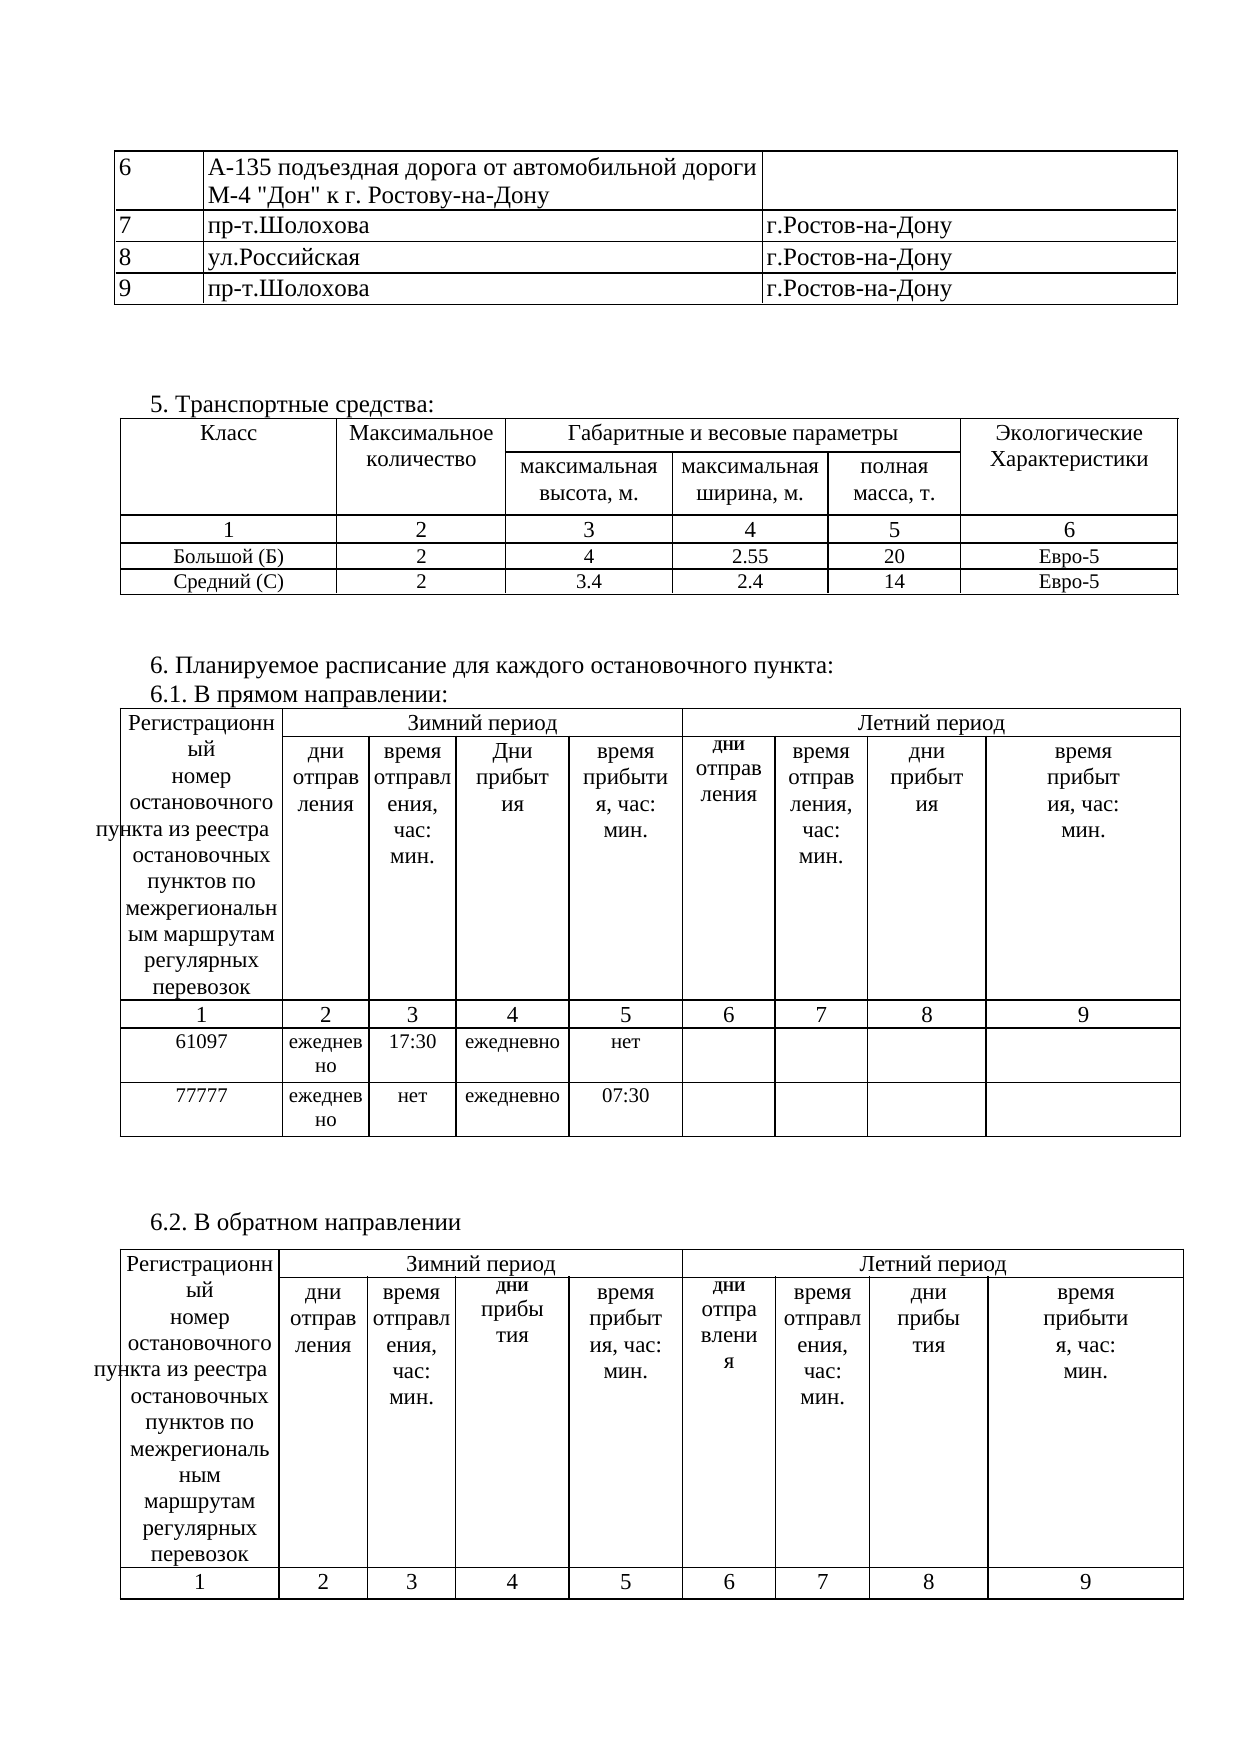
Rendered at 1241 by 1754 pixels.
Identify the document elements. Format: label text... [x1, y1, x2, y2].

table_cell Евро-5 [961, 570, 1177, 593]
table_cell 2 [337, 516, 505, 542]
table_cell 9 [989, 1568, 1183, 1598]
table_cell дни отправ ления [283, 737, 368, 999]
table_cell 2.55 [673, 544, 827, 568]
table_cell [683, 1083, 774, 1136]
table_cell 2 [337, 570, 505, 593]
table_cell пр-т.Шолохова [204, 211, 762, 241]
table_cell [763, 152, 1177, 209]
table_cell 5 [570, 1001, 682, 1027]
table_cell ДНИ прибы тия [456, 1278, 568, 1566]
table_cell 8 [868, 1001, 985, 1027]
table_cell Дни прибыт ия [457, 737, 568, 999]
table_cell г.Ростов-на-Дону [763, 209, 1177, 241]
table_cell 3 [506, 516, 672, 542]
table_cell 8 [870, 1568, 987, 1598]
text 6.1. В прямом направлении: [150, 679, 1090, 708]
table_cell 2 [337, 544, 505, 568]
table_cell 7 [776, 1568, 869, 1598]
table_header Максимальное количество [337, 419, 505, 514]
table_cell [868, 1029, 985, 1081]
text 6. Планируемое расписание для каждого остановочного пункта: [150, 650, 1090, 679]
table_cell Евро-5 [961, 544, 1177, 568]
table_cell [776, 1083, 867, 1136]
table_cell время отправл ения, час: мин. [368, 1278, 455, 1566]
table_cell 1 [121, 1001, 282, 1027]
table_cell [987, 1083, 1180, 1136]
table_cell время прибыт ия, час: мин. [987, 737, 1180, 999]
table_cell 17:30 [370, 1029, 455, 1081]
table_cell ежедневно [283, 1083, 368, 1136]
table_cell 5 [829, 516, 960, 542]
table_cell 7 [115, 210, 203, 241]
table_cell 9 [987, 1001, 1180, 1027]
table_header Габаритные и весовые параметры [506, 419, 960, 451]
table_cell 9 [115, 273, 203, 303]
table_header Регистрационный номер остановочного пункта из реестра остановочных пунктов по межрегиональным маршрутам регулярных перевозок [121, 709, 282, 999]
table_header Зимний период [280, 1250, 682, 1276]
text 6.2. В обратном направлении [150, 1207, 1090, 1236]
table_cell ежедневно [457, 1029, 568, 1081]
table_cell время прибыти я, час: мин. [570, 737, 682, 999]
table_cell [987, 1029, 1180, 1081]
table_cell пр-т.Шолохова [204, 274, 762, 303]
table_cell 07:30 [570, 1083, 682, 1136]
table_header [121, 1250, 278, 1566]
table_cell дни отправ ления [280, 1278, 367, 1566]
table_cell нет [570, 1029, 682, 1081]
table_cell дни прибыт ия [868, 737, 985, 999]
table_cell 8 [115, 242, 203, 272]
table_cell время прибыт ия, час: мин. [570, 1278, 682, 1566]
table_cell 4 [457, 1001, 568, 1027]
table_cell время отправ ления, час: мин. [776, 737, 867, 999]
table_cell А-135 подъездная дорога от автомобильной дороги М-4 "Дон" к г. Ростову-на-Дону [204, 152, 762, 209]
table_cell 4 [506, 544, 672, 568]
table_cell полная масса, т. [829, 453, 960, 514]
table_cell [683, 1029, 774, 1081]
table_cell 4 [456, 1568, 568, 1598]
table_cell ежедневно [283, 1029, 368, 1081]
table_cell 6 [683, 1568, 775, 1598]
table_cell ежедневно [457, 1083, 568, 1136]
table_header Экологические Характеристики [961, 419, 1177, 514]
table_cell 6 [115, 152, 203, 209]
table_header Класс [121, 419, 336, 514]
table_cell [776, 1029, 867, 1081]
table_cell время прибыти я, час: мин. [989, 1278, 1183, 1566]
table_cell 1 [121, 1568, 278, 1598]
table_cell 6 [961, 516, 1177, 542]
table_cell 1 [121, 516, 336, 542]
table_cell время отправл ения, час: мин. [370, 737, 455, 999]
table_cell 61097 [121, 1029, 282, 1081]
table_cell ДНИ отпра влени я [683, 1278, 775, 1566]
table_cell дни прибы тия [870, 1278, 987, 1566]
table_cell г.Ростов-на-Дону [763, 241, 1177, 272]
text 5. Транспортные средства: [150, 389, 1090, 418]
table_cell 6 [683, 1001, 774, 1027]
table_cell нет [370, 1083, 455, 1136]
table_cell время отправл ения, час: мин. [776, 1278, 869, 1566]
table_header Зимний период [283, 709, 682, 736]
table_cell Большой (Б) [121, 544, 336, 568]
table_cell 3.4 [506, 570, 672, 593]
table_cell ул.Российская [204, 242, 762, 272]
table_cell 3 [370, 1001, 455, 1027]
table_header Летний период [683, 1250, 1183, 1276]
table_cell 14 [829, 570, 960, 593]
table_cell 5 [570, 1568, 682, 1598]
table_cell максимальная ширина, м. [673, 453, 827, 514]
table_header Летний период [683, 709, 1180, 736]
table_cell 3 [368, 1568, 455, 1598]
table_cell 20 [829, 544, 960, 568]
table_cell 2 [283, 1001, 368, 1027]
table_cell [868, 1083, 985, 1136]
table_cell ДНИ отправ ления [683, 737, 774, 999]
table_cell 4 [673, 516, 827, 542]
table_cell Средний (С) [121, 570, 336, 593]
table_cell г.Ростов-на-Дону [763, 272, 1177, 303]
table_cell максимальная высота, м. [506, 453, 672, 514]
table_cell 77777 [121, 1083, 282, 1136]
table_cell 2.4 [673, 570, 827, 593]
table_cell 2 [280, 1568, 367, 1598]
table_cell 7 [776, 1001, 867, 1027]
